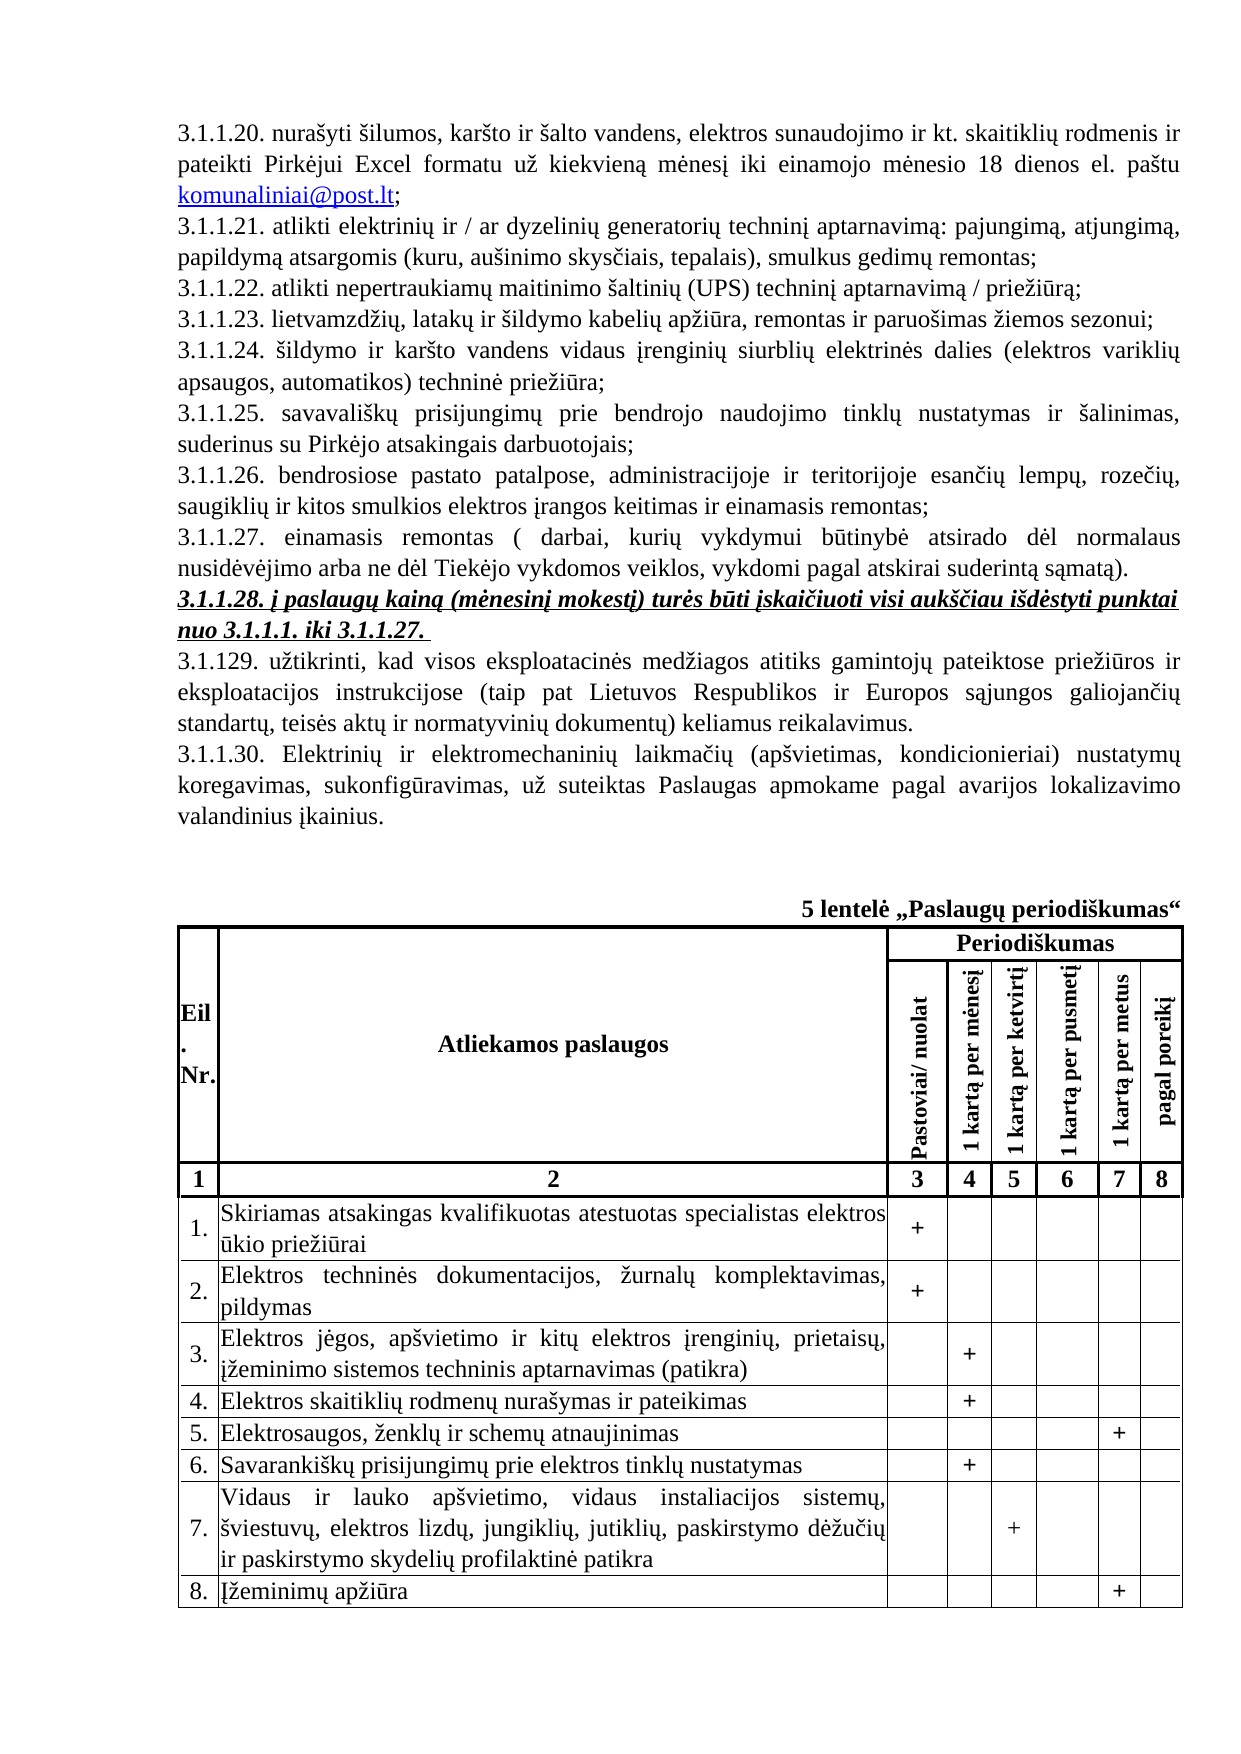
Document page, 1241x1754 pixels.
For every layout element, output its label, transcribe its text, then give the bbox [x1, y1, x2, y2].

text 3.1.1.26. bendrosiose pastato patalpose, administracijoje ir teritorijoje esančių lempų, rozečių, saugiklių ir kitos smulkios elektros įrangos keitimas ir einamasis remontas; [177, 460, 1181, 519]
table_cell 1 kartą per metus [1099, 962, 1140, 1161]
table_cell [992, 1386, 1036, 1417]
table_cell [1141, 1575, 1182, 1607]
table_cell [888, 1386, 947, 1417]
table_cell [1141, 1449, 1182, 1481]
table_cell [1099, 1323, 1140, 1385]
table_cell [992, 1261, 1036, 1322]
table_cell [992, 1450, 1036, 1481]
table_cell 8. [179, 1575, 218, 1607]
table_cell [888, 1323, 947, 1385]
table_cell 1 kartą per pusmetį [1037, 962, 1098, 1161]
text 3.1.1.22. atlikti nepertraukiamų maitinimo šaltinių (UPS) techninį aptarnavimą / priežiūrą; [177, 273, 1181, 302]
table_cell [1141, 1322, 1182, 1385]
table_cell 3 [889, 1164, 946, 1195]
table_cell [1141, 1385, 1182, 1417]
table_cell 5. [179, 1417, 218, 1449]
table_cell 7. [179, 1481, 218, 1575]
table_cell 5 [993, 1164, 1035, 1195]
table_cell + [888, 1198, 947, 1259]
table_cell 1 [180, 1164, 217, 1195]
table_cell pagal poreikį [1141, 962, 1181, 1161]
text 3.1.129. užtikrinti, kad visos eksploatacinės medžiagos atitiks gamintojų pateiktose priežiūros ir eksploatacijos instrukcijose (taip pat Lietuvos Respublikos ir Europos sąjungos galiojančių standartų, teisės aktų ir normatyvinių dokumentų) keliamus reikalavimus. [177, 646, 1181, 737]
table_cell + [888, 1261, 947, 1322]
table_cell [1037, 1261, 1098, 1322]
table_cell + [1099, 1576, 1140, 1607]
table_cell [1099, 1386, 1140, 1417]
table_cell [1037, 1418, 1098, 1449]
table_cell [1037, 1386, 1098, 1417]
table_cell Skiriamas atsakingas kvalifikuotas atestuotas specialistas elektros ūkio priežiūrai [219, 1198, 887, 1259]
text 3.1.1.23. lietvamzdžių, latakų ir šildymo kabelių apžiūra, remontas ir paruošimas žiemos sezonui; [177, 304, 1181, 333]
table_cell [1037, 1198, 1098, 1259]
table_cell + [948, 1386, 991, 1417]
table_cell + [948, 1450, 991, 1481]
table_cell [1099, 1482, 1140, 1575]
table_cell Pastoviai/ nuolat [889, 962, 946, 1161]
table_cell 2. [179, 1260, 218, 1322]
table_cell Vidaus ir lauko apšvietimo, vidaus instaliacijos sistemų, šviestuvų, elektros lizdų, jungiklių, jutiklių, paskirstymo dėžučių ir paskirstymo skydelių profilaktinė patikra [219, 1482, 887, 1575]
table_cell Elektros techninės dokumentacijos, žurnalų komplektavimas, pildymas [219, 1261, 887, 1322]
table_cell [1037, 1482, 1098, 1575]
table_cell 4 [949, 1164, 990, 1195]
table_cell [1141, 1260, 1182, 1322]
text 3.1.1.21. atlikti elektrinių ir / ar dyzelinių generatorių techninį aptarnavimą: pajungimą, atjungimą, papildymą atsargomis (kuru, aušinimo skysčiais, tepalais), smulkus gedimų remontas; [177, 211, 1181, 271]
table_cell [1099, 1450, 1140, 1481]
table_cell 1 kartą per mėnesį [949, 962, 991, 1161]
table_cell [992, 1323, 1036, 1385]
text 3.1.1.20. nurašyti šilumos, karšto ir šalto vandens, elektros sunaudojimo ir kt. skaitiklių rodmenis ir pateikti Pirkėjui Excel formatu už kiekvieną mėnesį iki einamojo mėnesio 18 dienos el. paštu komunaliniai@post.lt; [177, 118, 1181, 209]
table_cell 1 kartą per ketvirtį [992, 962, 1036, 1161]
table_cell [948, 1198, 991, 1259]
table_cell [992, 1198, 1036, 1259]
table_cell 4. [179, 1385, 218, 1417]
table_cell [1037, 1323, 1098, 1385]
table_cell [1141, 1481, 1182, 1575]
table_cell + [992, 1482, 1036, 1575]
text 3.1.1.30. Elektrinių ir elektromechaninių laikmačių (apšvietimas, kondicionieriai) nustatymų koregavimas, sukonfigūravimas, už suteiktas Paslaugas apmokame pagal avarijos lokalizavimo valandinius įkainius. [177, 739, 1181, 830]
table_cell [888, 1482, 947, 1575]
table_cell [888, 1418, 947, 1449]
table_cell Savarankiškų prisijungimų prie elektros tinklų nustatymas [219, 1450, 887, 1481]
table_cell [1099, 1198, 1140, 1259]
table_cell [948, 1418, 991, 1449]
table_cell [888, 1576, 947, 1607]
table_cell Elektrosaugos, ženklų ir schemų atnaujinimas [219, 1418, 887, 1449]
table_cell [948, 1261, 991, 1322]
table_cell 6. [179, 1449, 218, 1481]
table_cell 6 [1038, 1164, 1097, 1195]
table_cell 8 [1142, 1164, 1181, 1195]
table_cell [992, 1576, 1036, 1607]
table_cell [1037, 1576, 1098, 1607]
text 3.1.1.28. į paslaugų kainą (mėnesinį mokestį) turės būti įskaičiuoti visi aukščiau išdėstyti punktai nuo 3.1.1.1. iki 3.1.1.27. [177, 584, 1181, 644]
table_header Periodiškumas [889, 929, 1181, 959]
table_cell [948, 1482, 991, 1575]
table_cell [1037, 1450, 1098, 1481]
table_cell + [948, 1323, 991, 1385]
table_cell [1141, 1417, 1182, 1449]
table_cell [1141, 1195, 1182, 1259]
text 3.1.1.25. savavališkų prisijungimų prie bendrojo naudojimo tinklų nustatymas ir šalinimas, suderinus su Pirkėjo atsakingais darbuotojais; [177, 398, 1181, 457]
table_header Eil. Nr. [180, 929, 217, 1161]
table_cell [948, 1576, 991, 1607]
table_cell 1. [179, 1195, 218, 1259]
table_cell + [1099, 1418, 1140, 1449]
table_cell [1099, 1261, 1140, 1322]
text 3.1.1.24. šildymo ir karšto vandens vidaus įrenginių siurblių elektrinės dalies (elektros variklių apsaugos, automatikos) techninė priežiūra; [177, 336, 1181, 395]
table_cell [992, 1418, 1036, 1449]
text 3.1.1.27. einamasis remontas ( darbai, kurių vykdymui būtinybė atsirado dėl normalaus nusidėvėjimo arba ne dėl Tiekėjo vykdomos veiklos, vykdomi pagal atskirai suderintą sąmatą). [177, 522, 1181, 582]
text 5 lentelė „Paslaugų periodiškumas“ [177, 894, 1181, 923]
table_cell 2 [220, 1164, 886, 1195]
table_cell 3. [179, 1322, 218, 1385]
table_cell Elektros skaitiklių rodmenų nurašymas ir pateikimas [219, 1386, 887, 1417]
table_cell Elektros jėgos, apšvietimo ir kitų elektros įrenginių, prietaisų, įžeminimo sistemos techninis aptarnavimas (patikra) [219, 1323, 887, 1385]
table_cell 7 [1100, 1164, 1139, 1195]
table_cell Įžeminimų apžiūra [219, 1576, 887, 1607]
table_cell [888, 1450, 947, 1481]
table_header Atliekamos paslaugos [220, 929, 886, 1161]
